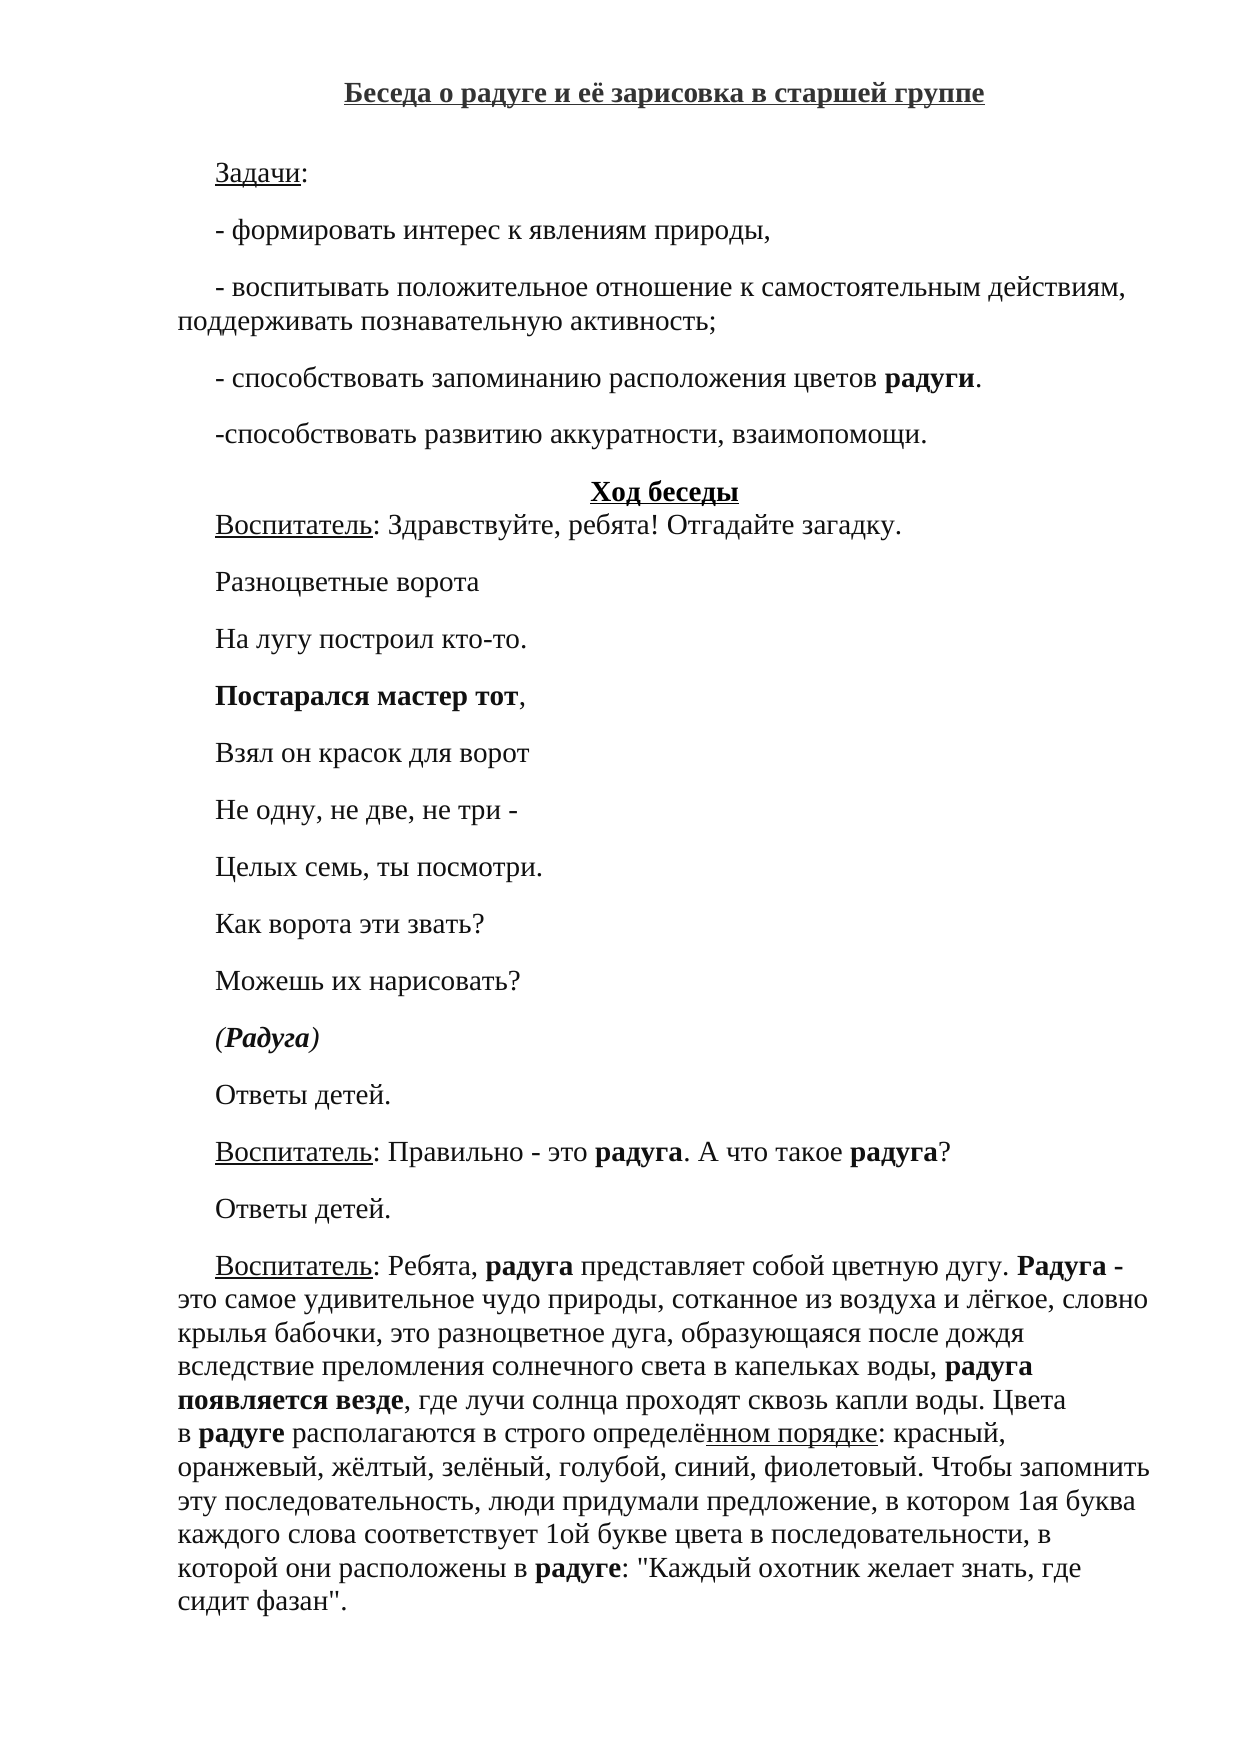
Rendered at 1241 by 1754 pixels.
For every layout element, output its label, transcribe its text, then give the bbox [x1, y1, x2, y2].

text Ход беседы [177, 474, 1152, 507]
text Воспитатель: Правильно - это радуга. А что такое радуга? [177, 1134, 1152, 1167]
text Задачи: [177, 155, 1152, 189]
text Ответы детей. [177, 1077, 1152, 1111]
text Ответы детей. [177, 1191, 1152, 1224]
text Взял он красок для ворот [177, 735, 1152, 769]
text Целых семь, ты посмотри. [177, 849, 1152, 883]
text - способствовать запоминанию расположения цветов радуги. [177, 360, 1152, 393]
text На лугу построил кто-то. [177, 621, 1152, 655]
text Как ворота эти звать? [177, 906, 1152, 939]
text Воспитатель: Здравствуйте, ребята! Отгадайте загадку. [177, 507, 1152, 541]
text (Радуга) [177, 1020, 1152, 1053]
text Можешь их нарисовать? [177, 963, 1152, 997]
text Постарался мастер тот, [177, 678, 1152, 712]
text Не одну, не две, не три - [177, 792, 1152, 826]
text Воспитатель: Ребята, радуга представляет собой цветную дугу. Радуга - это самое удивительное чудо природы, сотканное из воздуха и лёгкое, словно крылья бабочки, это разноцветное дуга, образующаяся после дождя вследствие преломления солнечного света в капельках воды, радуга появляется везде, где лучи солнца проходят сквозь капли воды. Цвета в радуге располагаются в строго определённом порядке: красный, оранжевый, жёлтый, зелёный, голубой, синий, фиолетовый. Чтобы запомнить эту последовательность, люди придумали предложение, в котором 1ая буква каждого слова соответствует 1ой букве цвета в последовательности, в которой они расположены в радуге: "Каждый охотник желает знать, где сидит фазан". [177, 1248, 1152, 1617]
text -способствовать развитию аккуратности, взаимопомощи. [177, 417, 1152, 450]
text - формировать интерес к явлениям природы, [177, 212, 1152, 246]
text Разноцветные ворота [177, 564, 1152, 598]
text Беседа о радуге и её зарисовка в старшей группе [177, 75, 1152, 108]
text - воспитывать положительное отношение к самостоятельным действиям, поддерживать познавательную активность; [177, 269, 1152, 336]
